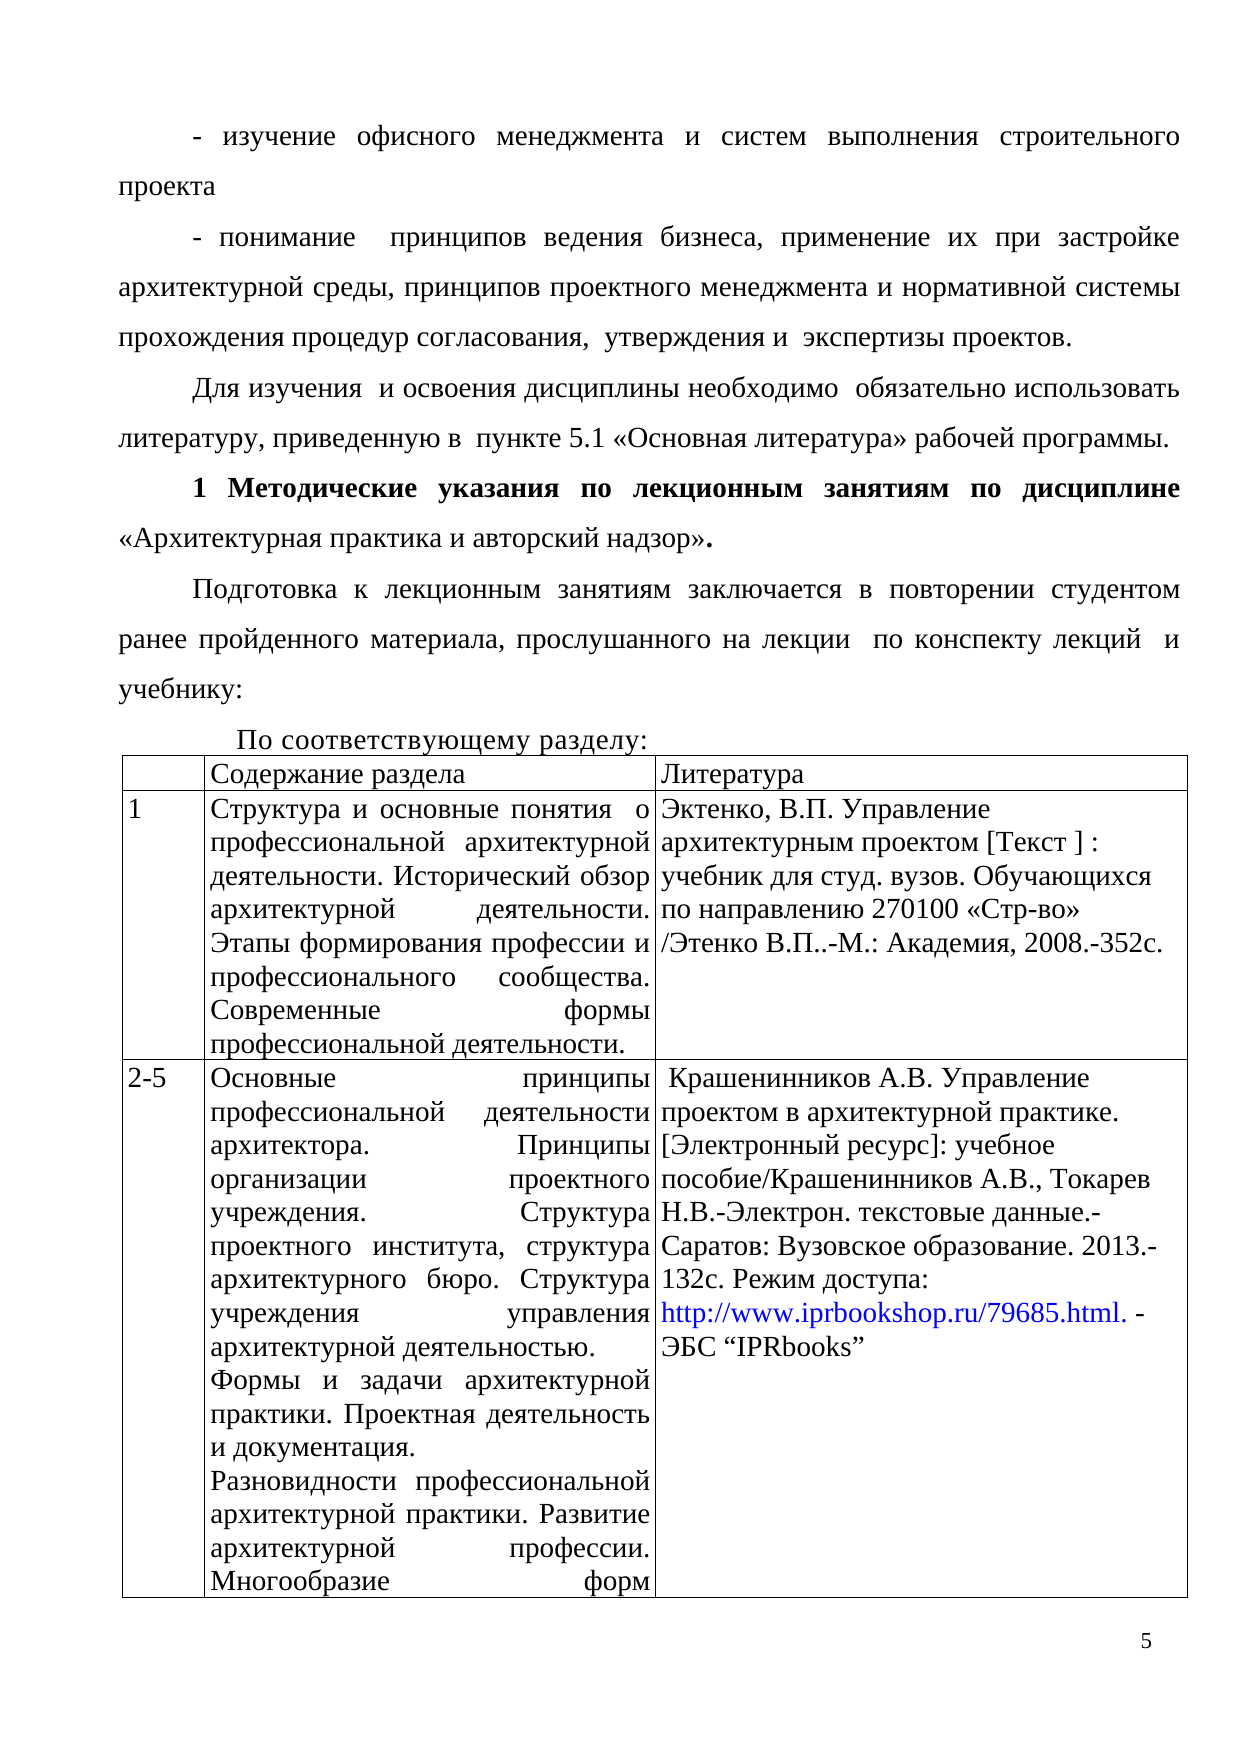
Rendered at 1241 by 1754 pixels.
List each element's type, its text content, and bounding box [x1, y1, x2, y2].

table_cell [205, 1060, 655, 1597]
table_header [123, 756, 204, 790]
text - понимание принципов ведения бизнеса, применение их при застройке архитектурной среды, принципов проектного менеджмента и нормативной системы прохождения процедур согласования, утверждения и экспертизы проектов. [118, 219, 1181, 353]
text - изучение офисного менеджмента и систем выполнения строительного проекта [118, 118, 1181, 202]
table_header Содержание раздела [205, 756, 655, 790]
table_header Литература [656, 756, 1187, 790]
text 1 Методические указания по лекционным занятиям по дисциплине «Архитектурная практика и авторский надзор». [118, 470, 1181, 554]
table_cell Структура и основные понятия о профессиональной архитектурной деятельности. Исторический обзор архитектурной деятельности. Этапы формирования профессии и профессионального сообщества. Современные формы профессиональной деятельности. [205, 791, 655, 1059]
text Для изучения и освоения дисциплины необходимо обязательно использовать литературу, приведенную в пункте 5.1 «Основная литература» рабочей программы. [118, 370, 1181, 453]
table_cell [656, 1060, 1187, 1597]
table_cell Эктенко, В.П. Управление архитектурным проектом [Текст ] : учебник для студ. вузов. Обучающихся по направлению 270100 «Стр-во» /Этенко В.П..-М.: Академия, 2008.-352с. [656, 791, 1187, 1059]
table_cell 2-5 [123, 1060, 204, 1597]
text Подготовка к лекционным занятиям заключается в повторении студентом ранее пройденного материала, прослушанного на лекции по конспекту лекций и учебнику: [118, 571, 1181, 705]
table_cell 1 [123, 791, 204, 1059]
text По соответствующему разделу: [177, 722, 1152, 755]
